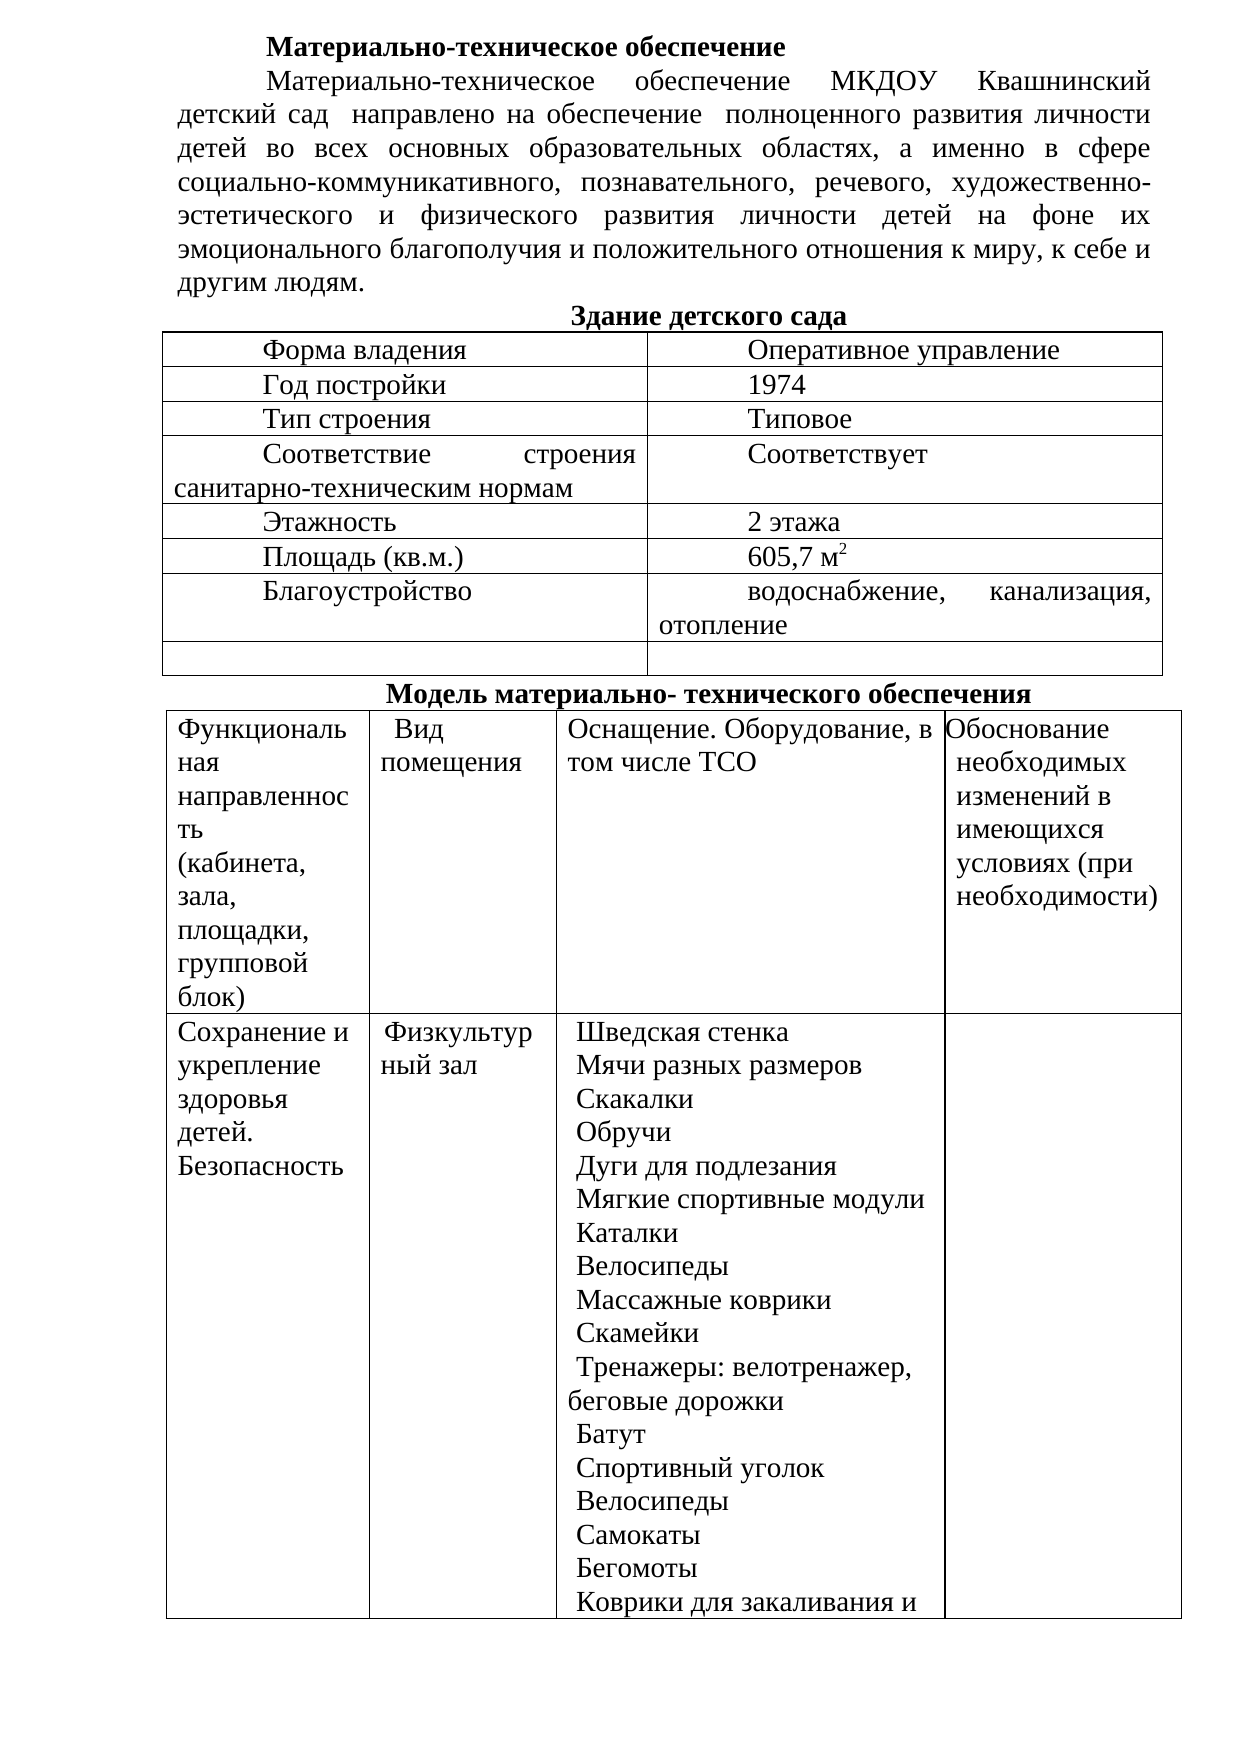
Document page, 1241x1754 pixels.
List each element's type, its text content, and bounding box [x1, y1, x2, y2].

text Модель материально- технического обеспечения [177, 676, 1152, 710]
subtitle Материально-техническое обеспечение МКДОУ Квашнинский детский сад направлено на обеспечение полноценного развития личности детей во всех основных образовательных областях, а именно в сфере социально-коммуникативного, познавательного, речевого, художественно-эстетического и физического развития личности детей на фоне их эмоционального благополучия и положительного отношения к миру, к себе и другим людям. [177, 63, 1152, 298]
table_cell Соответствие строения санитарно-техническим нормам [163, 436, 647, 503]
table_header Вид помещения [370, 711, 556, 1013]
table_cell Тип строения [163, 402, 647, 435]
table_header Оперативное управление [648, 333, 1162, 366]
table_cell 2 этажа [648, 504, 1162, 538]
table_cell [946, 1014, 1181, 1617]
table_cell Год постройки [163, 367, 647, 401]
table_cell 1974 [648, 367, 1162, 401]
table_cell 605,7 м2 [648, 539, 1162, 572]
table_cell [557, 1014, 944, 1617]
table_header Обоснование необходимых изменений в имеющихся условиях (при необходимости) [946, 711, 1181, 1013]
table_cell Благоустройство [163, 574, 647, 641]
subtitle Материально-техническое обеспечение [177, 29, 1152, 63]
table_cell Физкультурный зал [370, 1014, 556, 1617]
table_cell Соответствует [648, 436, 1162, 503]
text Здание детского сада [177, 298, 1152, 331]
table_cell [648, 642, 1162, 675]
table_cell Площадь (кв.м.) [163, 539, 647, 572]
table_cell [167, 1014, 369, 1617]
table_header Форма владения [163, 333, 647, 366]
table_cell Типовое [648, 402, 1162, 435]
table_header Функциональная направленность (кабинета, зала, площадки, групповой блок) [167, 711, 369, 1013]
table_cell водоснабжение, канализация, отопление [648, 574, 1162, 641]
table_cell [163, 642, 647, 675]
table_header Оснащение. Оборудование, в том числе ТСО [557, 711, 944, 1013]
table_cell Этажность [163, 504, 647, 538]
